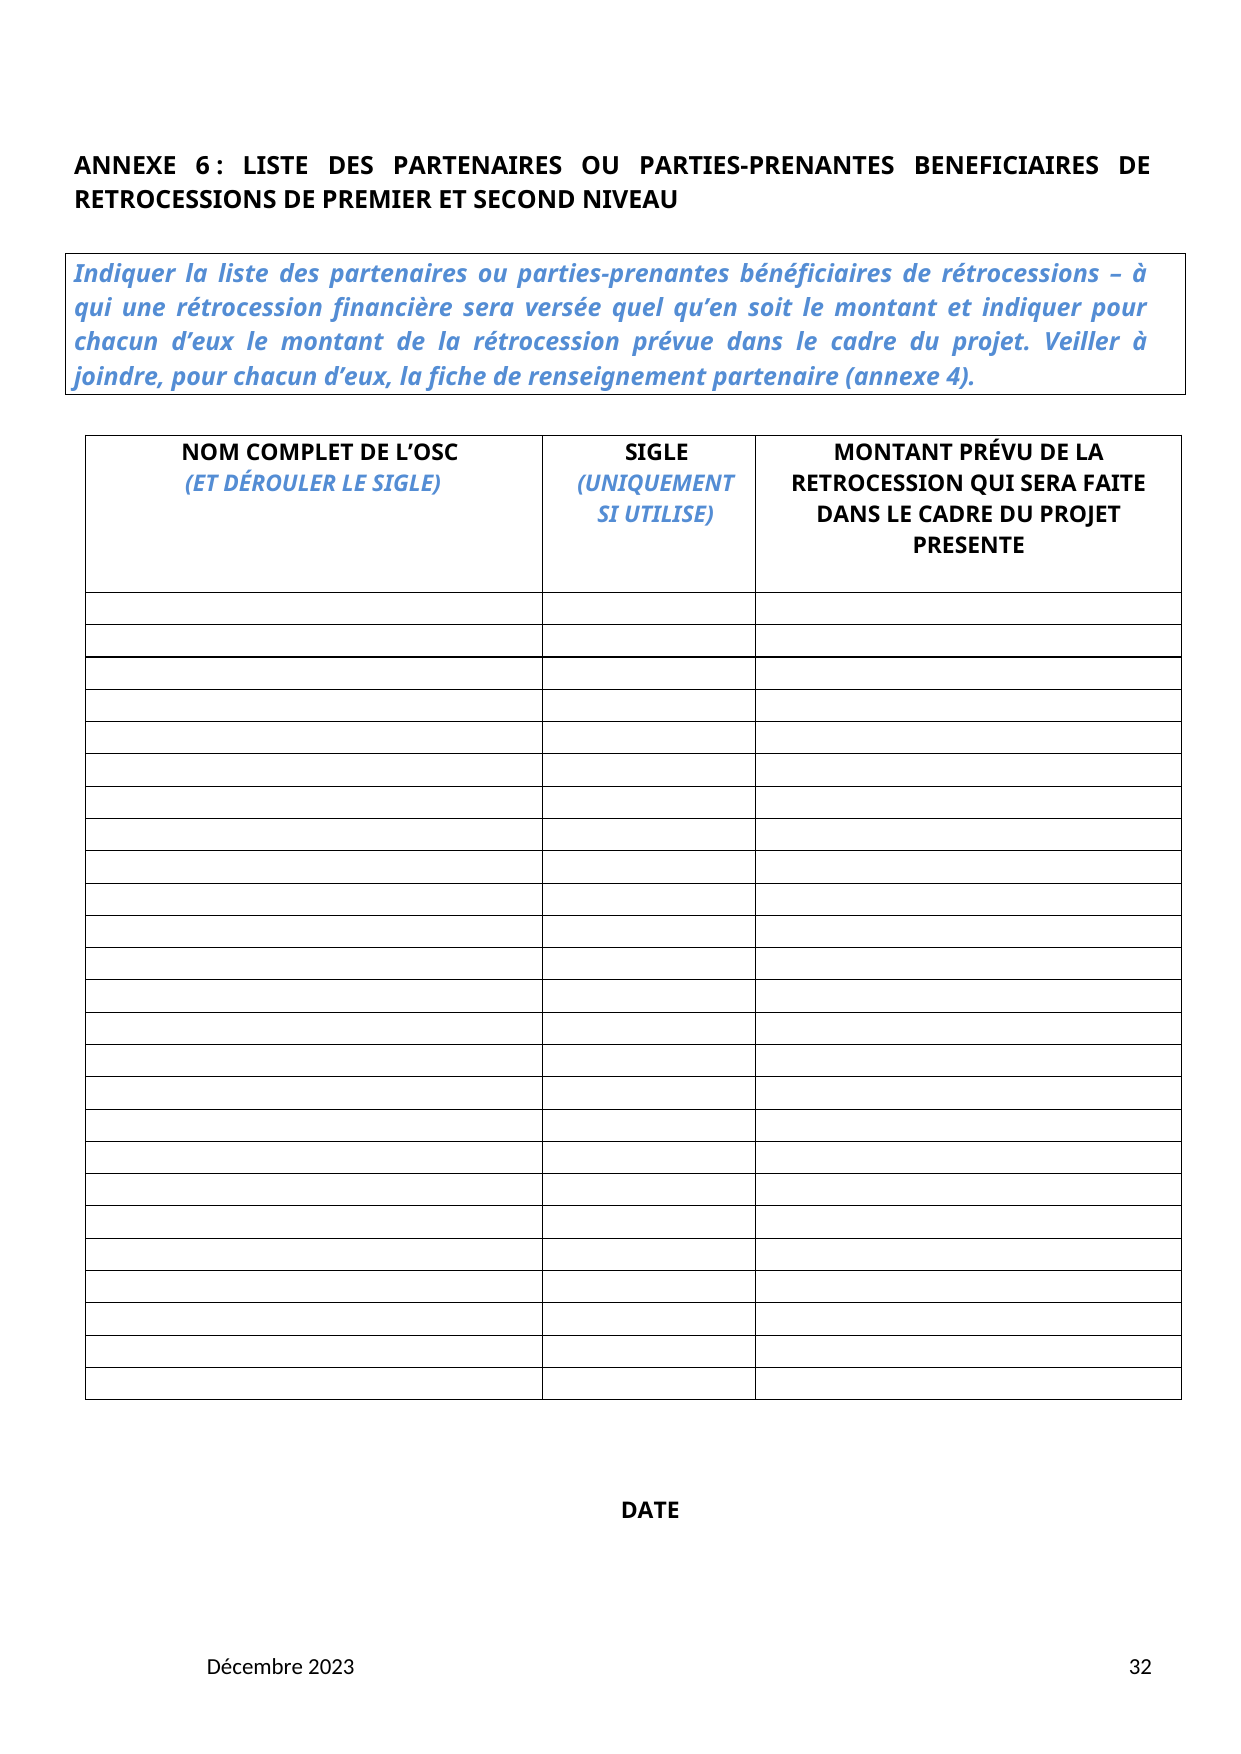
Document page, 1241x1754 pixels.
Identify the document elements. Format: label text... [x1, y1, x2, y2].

table_cell [543, 1077, 755, 1108]
table_cell [756, 1336, 1181, 1367]
table_cell [86, 1239, 542, 1270]
table_cell [543, 787, 755, 818]
table_cell [86, 819, 542, 850]
table_cell [86, 722, 542, 753]
table_cell [756, 787, 1181, 818]
table_cell [756, 1174, 1181, 1205]
table_cell [86, 948, 542, 979]
table_cell [86, 851, 542, 882]
table_cell [86, 1142, 542, 1173]
table_cell [543, 1271, 755, 1302]
table_cell [86, 1174, 542, 1205]
table_cell [543, 1142, 755, 1173]
table_cell [543, 1368, 755, 1399]
table_cell [86, 787, 542, 818]
table_cell [756, 948, 1181, 979]
table_cell [756, 819, 1181, 850]
table_header Nom COMPLET de l’OSC (ET déroulER le sigle) [86, 436, 542, 592]
table_cell [543, 1303, 755, 1334]
table_cell [756, 690, 1181, 721]
table_cell [86, 1206, 542, 1238]
table_cell [86, 754, 542, 786]
table_cell [756, 625, 1181, 656]
table_cell [543, 625, 755, 656]
table_cell [86, 1110, 542, 1141]
table_cell [756, 916, 1181, 947]
table_cell [543, 819, 755, 850]
table_cell [86, 658, 542, 689]
table_cell [756, 658, 1181, 689]
table_cell [756, 1142, 1181, 1173]
table_header Montant prévu DE LA RETROCESSION QUI SERA FAITE DANS LE CADRE DU PROJET PRESENTE [756, 436, 1181, 592]
table_cell [86, 916, 542, 947]
table_cell [543, 1336, 755, 1367]
table_cell [543, 658, 755, 689]
table_cell [756, 1303, 1181, 1334]
table_cell [756, 1271, 1181, 1302]
table_cell [543, 948, 755, 979]
table_cell [86, 980, 542, 1012]
table_cell [756, 1239, 1181, 1270]
table_cell [86, 1013, 542, 1044]
text Indiquer la liste des partenaires ou parties-prenantes bénéficiaires de rétrocessions – à qui une rétrocession financière sera versée quel qu’en soit le montant et indiquer pour chacun d’eux le montant de la rétrocession prévue dans le cadre du projet. Veiller à joindre, pour chacun d’eux, la fiche de renseignement partenaire (annexe 4). [66, 254, 1185, 394]
table_cell [756, 1013, 1181, 1044]
table_cell [756, 1206, 1181, 1238]
table_cell [543, 754, 755, 786]
table_cell [86, 1303, 542, 1334]
table_cell [543, 851, 755, 882]
table_cell [756, 980, 1181, 1012]
table_cell [756, 1368, 1181, 1399]
table_cell [86, 1045, 542, 1076]
table_cell [543, 884, 755, 915]
table_cell [756, 722, 1181, 753]
table_cell [756, 1110, 1181, 1141]
table_cell [543, 916, 755, 947]
table_cell [543, 1174, 755, 1205]
table_cell [86, 1271, 542, 1302]
text Annexe 6 : LISTE DES PARTENAIRES OU PARTIES-PRENANTES BENEFICIAIRES DE RETROCESSIONS DE PREMIER ET SECOND NIVEAU [74, 148, 1152, 216]
table_cell [543, 1013, 755, 1044]
table_cell [756, 1077, 1181, 1108]
table_cell [543, 690, 755, 721]
table_cell [543, 593, 755, 624]
table_cell [86, 625, 542, 656]
table_cell [543, 1110, 755, 1141]
table_cell [756, 1045, 1181, 1076]
table_cell [543, 722, 755, 753]
table_cell [756, 754, 1181, 786]
table_cell [86, 1368, 542, 1399]
table_cell [756, 851, 1181, 882]
table_cell [543, 980, 755, 1012]
table_cell [86, 884, 542, 915]
text date [45, 1494, 1240, 1525]
table_cell [543, 1239, 755, 1270]
table_cell [756, 593, 1181, 624]
table_cell [756, 884, 1181, 915]
table_cell [543, 1206, 755, 1238]
table_cell [543, 1045, 755, 1076]
table_cell [86, 1336, 542, 1367]
table_cell [86, 1077, 542, 1108]
table_header SIGLE (uniquement SI UTILISe) [543, 436, 755, 592]
table_cell [86, 593, 542, 624]
table_cell [86, 690, 542, 721]
